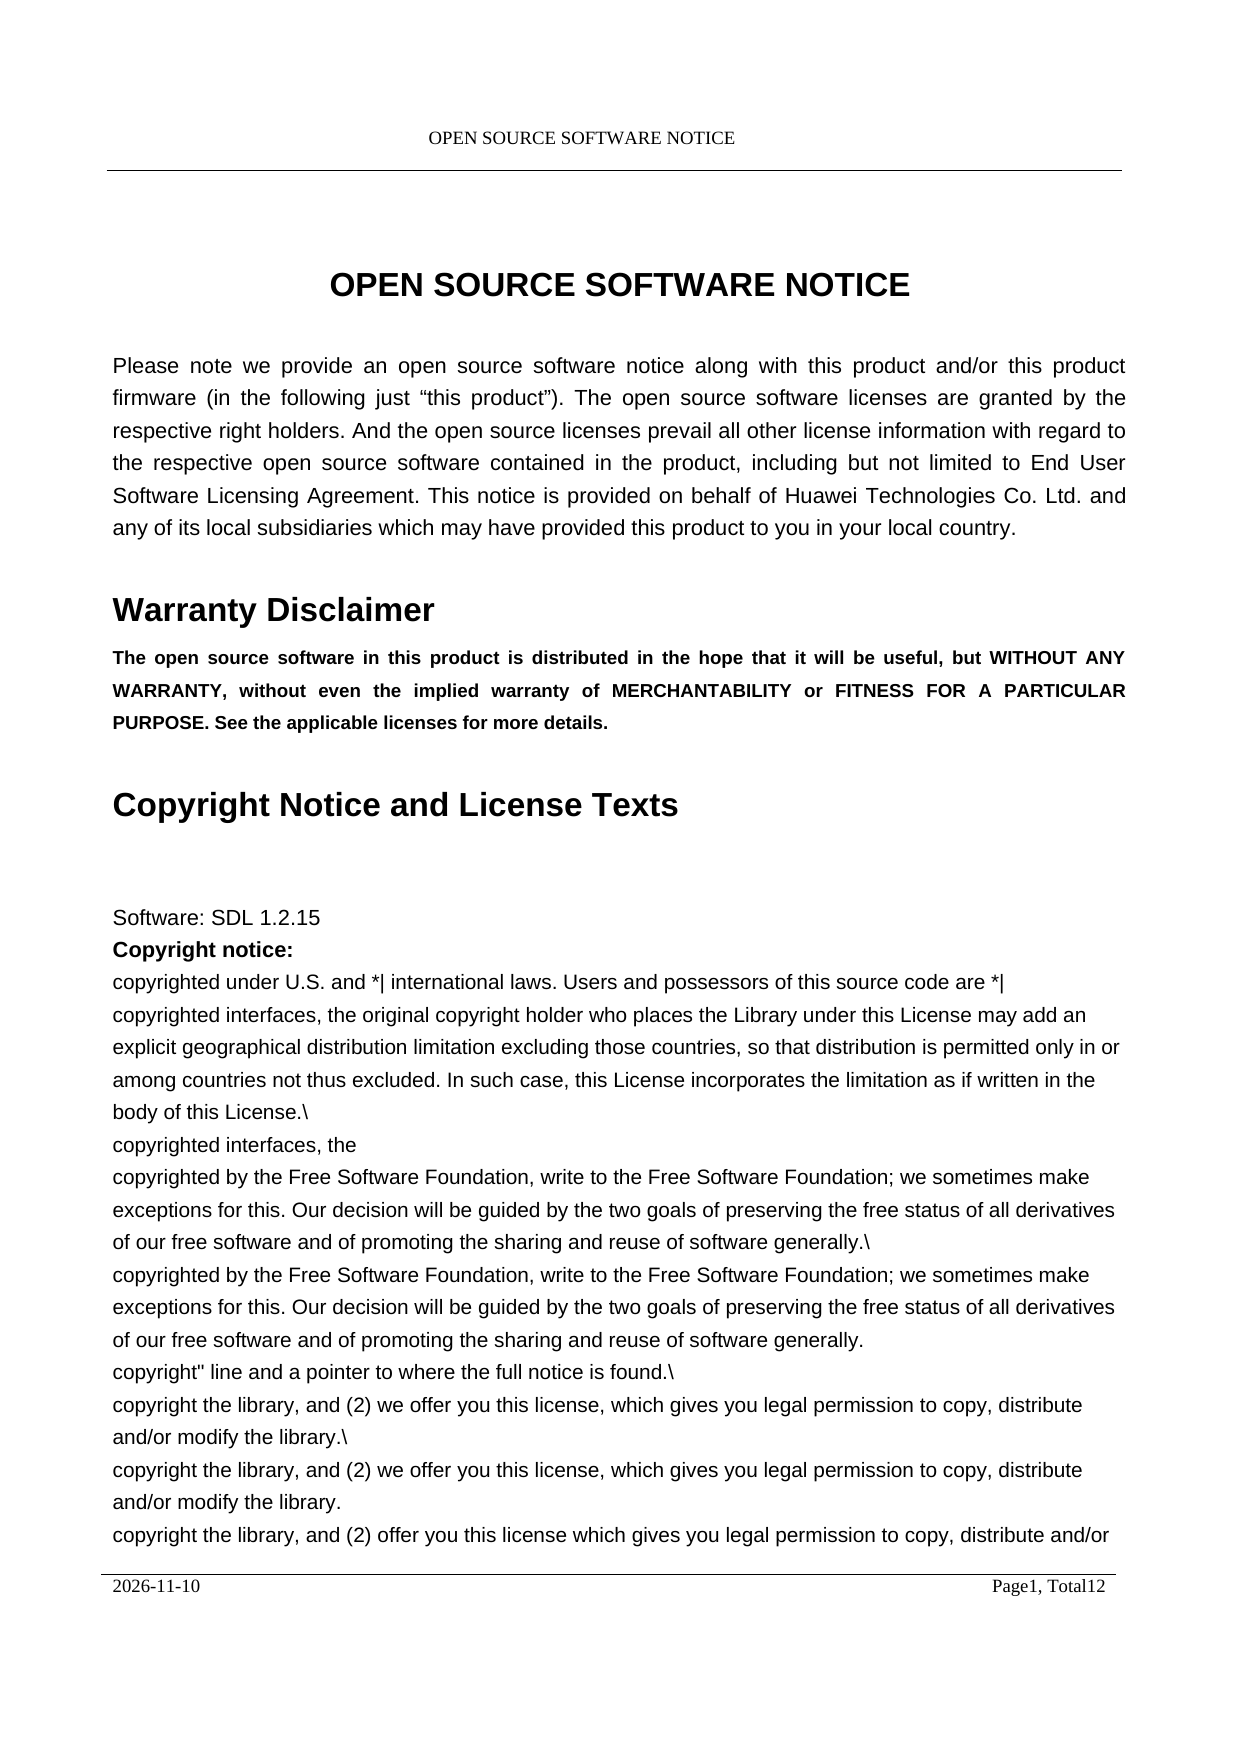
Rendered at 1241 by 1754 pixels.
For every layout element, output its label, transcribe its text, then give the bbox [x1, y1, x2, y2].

text copyright" line and a pointer to where the full notice is found.\ [112, 1356, 1128, 1388]
text copyrighted under U.S. and *| international laws. Users and possessors of this source code are *| [112, 966, 1128, 998]
text copyrighted by the Free Software Foundation, write to the Free Software Foundation; we sometimes make exceptions for this. Our decision will be guided by the two goals of preserving the free status of all derivatives of our free software and of promoting the sharing and reuse of software generally.\ [112, 1161, 1128, 1258]
text copyright the library, and (2) we offer you this license, which gives you legal permission to copy, distribute and/or modify the library. [112, 1453, 1128, 1518]
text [112, 1518, 1128, 1551]
text Copyright Notice and License Texts [112, 771, 1128, 836]
text copyrighted interfaces, the original copyright holder who places the Library under this License may add an explicit geographical distribution limitation excluding those countries, so that distribution is permitted only in or among countries not thus excluded. In such case, this License incorporates the limitation as if written in the body of this License.\ [112, 998, 1128, 1128]
text copyrighted interfaces, the [112, 1128, 1128, 1161]
text OPEN SOURCE SOFTWARE NOTICE [112, 251, 1128, 316]
text copyright the library, and (2) we offer you this license, which gives you legal permission to copy, distribute and/or modify the library.\ [112, 1388, 1128, 1453]
text Software: SDL 1.2.15 [112, 901, 1128, 933]
text Copyright notice: [112, 933, 1128, 966]
text copyrighted by the Free Software Foundation, write to the Free Software Foundation; we sometimes make exceptions for this. Our decision will be guided by the two goals of preserving the free status of all derivatives of our free software and of promoting the sharing and reuse of software generally. [112, 1258, 1128, 1356]
text Warranty Disclaimer [112, 576, 1128, 641]
text The open source software in this product is distributed in the hope that it will be useful, but WITHOUT ANY WARRANTY, without even the implied warranty of MERCHANTABILITY or FITNESS FOR A PARTICULAR PURPOSE. See the applicable licenses for more details. [112, 641, 1128, 739]
text Please note we provide an open source software notice along with this product and/or this product firmware (in the following just “this product”). The open source software licenses are granted by the respective right holders. And the open source licenses prevail all other license information with regard to the respective open source software contained in the product, including but not limited to End User Software Licensing Agreement. This notice is provided on behalf of Huawei Technologies Co. Ltd. and any of its local subsidiaries which may have provided this product to you in your local country. [112, 349, 1128, 544]
